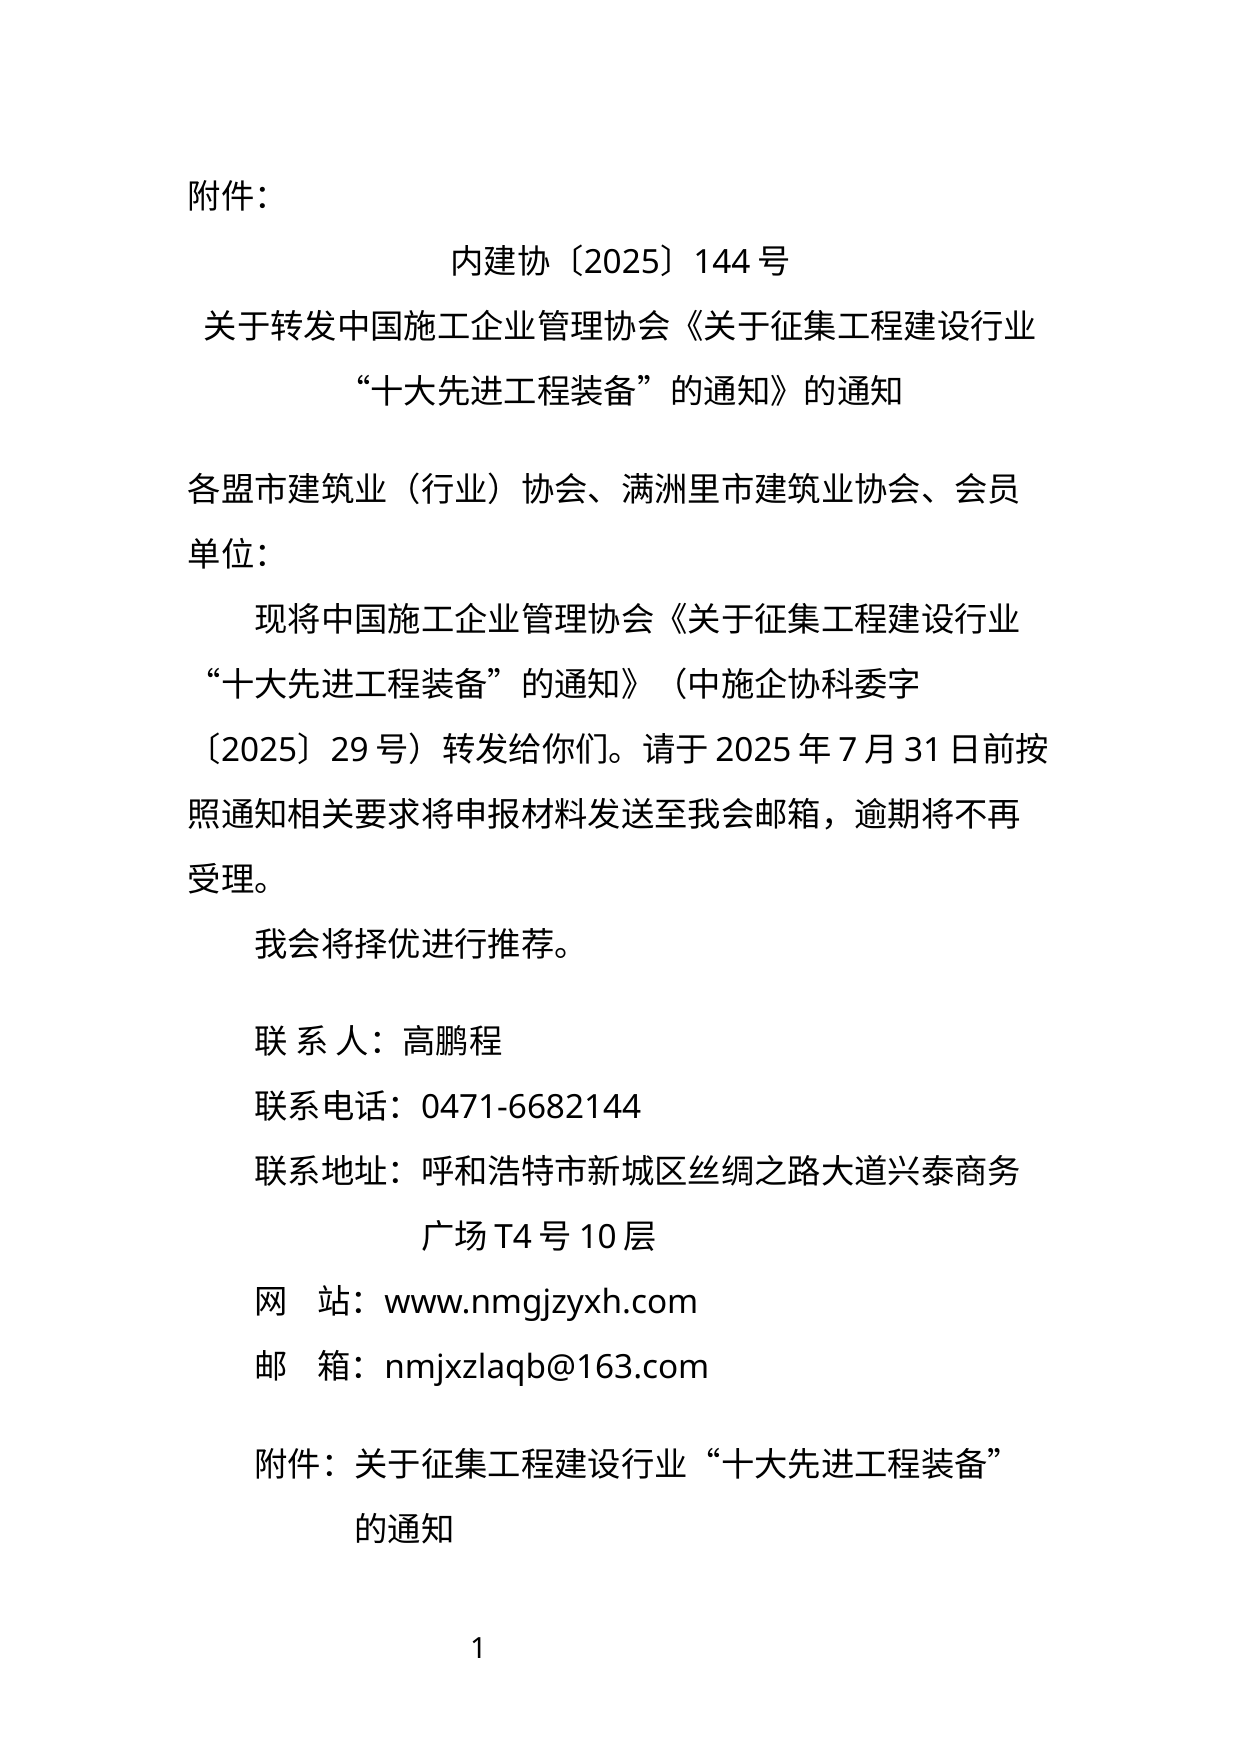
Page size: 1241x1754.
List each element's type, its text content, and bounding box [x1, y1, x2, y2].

text 的通知 [187, 1494, 1053, 1559]
text 内建协〔2025〕144号 [187, 227, 1053, 292]
text 联系地址：呼和浩特市新城区丝绸之路大道兴泰商务 [187, 1137, 1053, 1202]
text 网 站：www.nmgjzyxh.com [187, 1267, 1053, 1332]
text 联 系 人：高鹏程 [187, 1007, 1053, 1072]
text 各盟市建筑业（行业）协会、满洲里市建筑业协会、会员单位： [187, 454, 1053, 584]
text 联系电话：0471-6682144 [187, 1072, 1053, 1137]
text 附件：关于征集工程建设行业“十大先进工程装备” [187, 1429, 1053, 1494]
text 邮 箱：nmjxzlaqb@163.com [187, 1332, 1053, 1397]
text 关于转发中国施工企业管理协会《关于征集工程建设行业“十大先进工程装备”的通知》的通知 [187, 292, 1053, 422]
text 附件： [187, 162, 1053, 227]
text 广场T4号10层 [187, 1202, 1053, 1267]
text 现将中国施工企业管理协会《关于征集工程建设行业“十大先进工程装备”的通知》（中施企协科委字〔2025〕29号）转发给你们。请于2025年7月31日前按照通知相关要求将申报材料发送至我会邮箱，逾期将不再受理。 [187, 584, 1053, 909]
text 我会将择优进行推荐。 [187, 909, 1053, 974]
